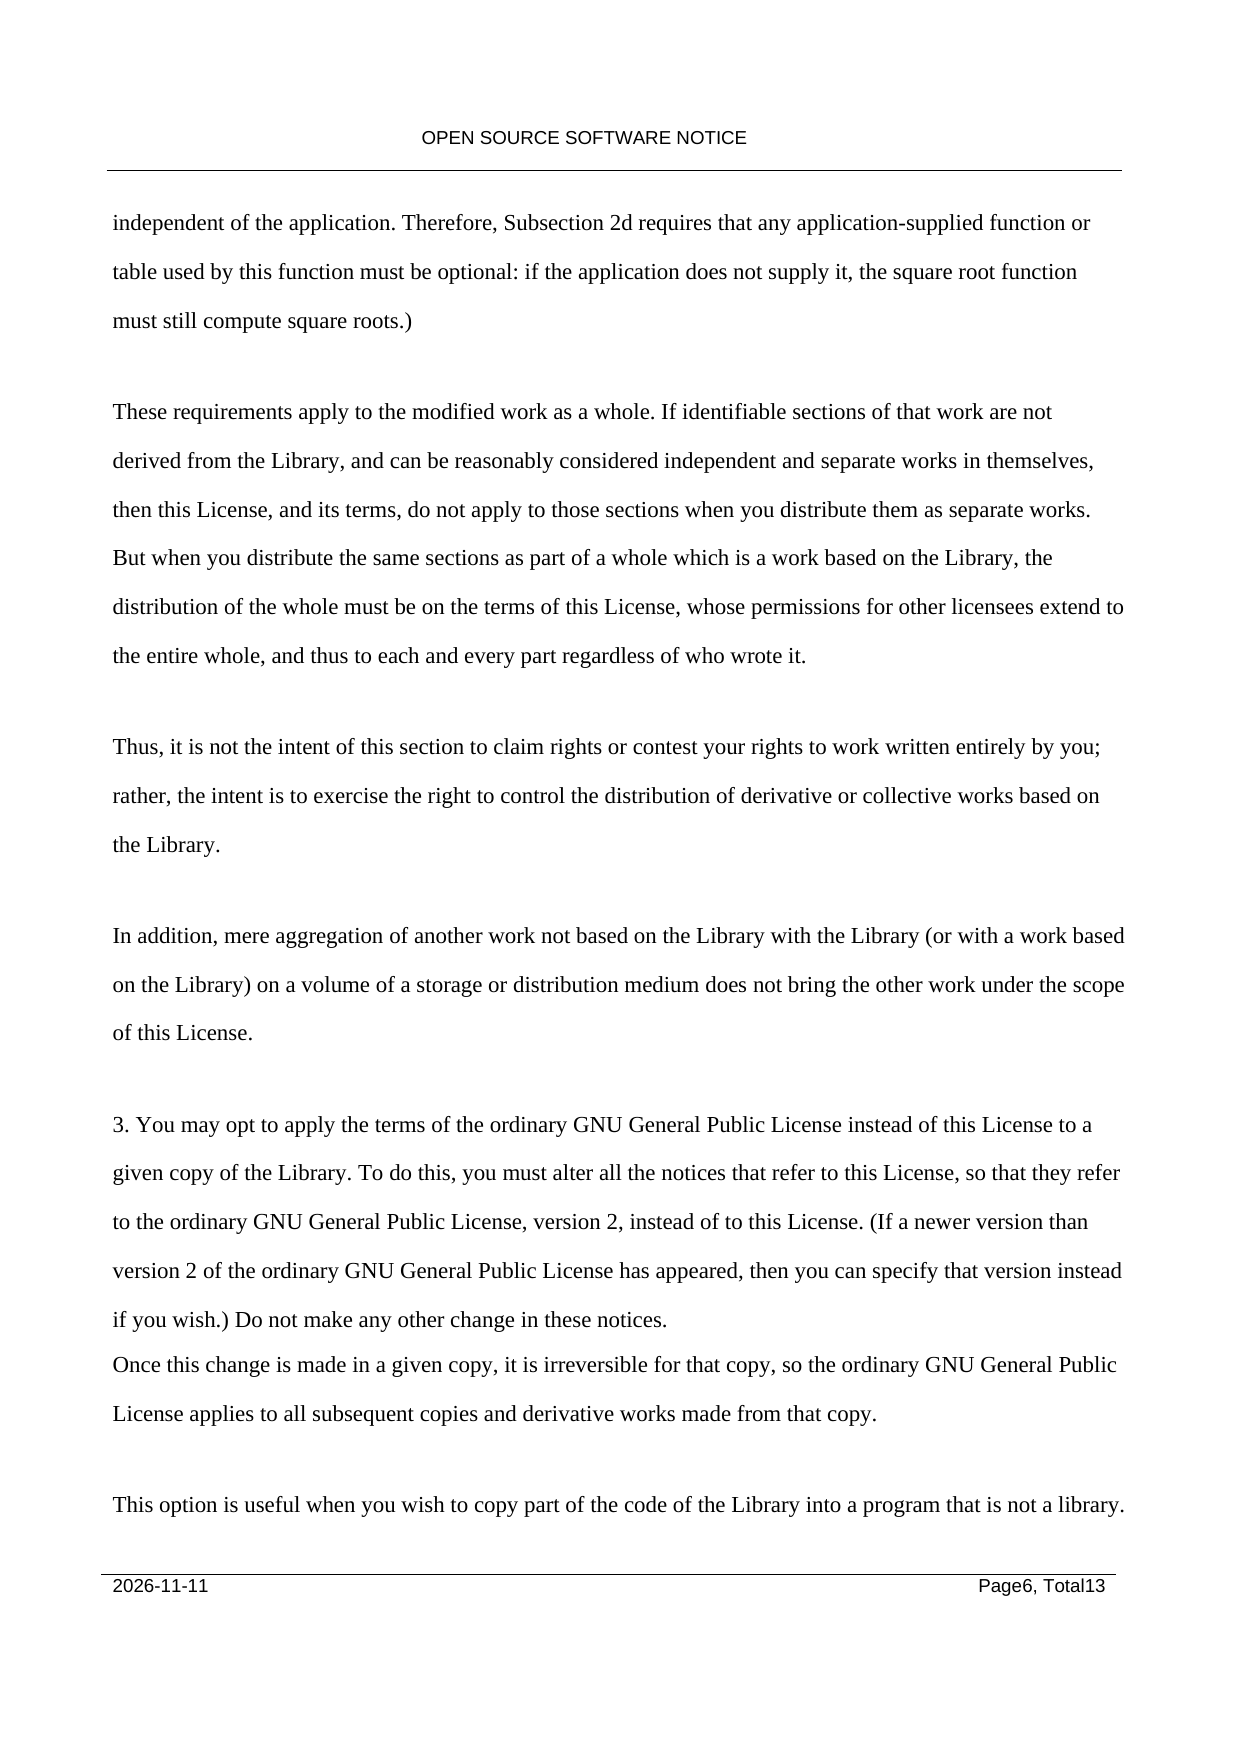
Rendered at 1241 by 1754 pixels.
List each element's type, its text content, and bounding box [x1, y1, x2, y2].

text 3. You may opt to apply the terms of the ordinary GNU General Public License instead of this License to a given copy of the Library. To do this, you must alter all the notices that refer to this License, so that they refer to the ordinary GNU General Public License, version 2, instead of to this License. (If a newer version than version 2 of the ordinary GNU General Public License has appeared, then you can specify that version instead if you wish.) Do not make any other change in these notices. [112, 1108, 1128, 1335]
text In addition, mere aggregation of another work not based on the Library with the Library (or with a work based on the Library) on a volume of a storage or distribution medium does not bring the other work under the scope of this License. [112, 919, 1128, 1049]
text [112, 206, 1128, 336]
text These requirements apply to the modified work as a whole. If identifiable sections of that work are not derived from the Library, and can be reasonably considered independent and separate works in themselves, then this License, and its terms, do not apply to those sections when you distribute them as separate works. But when you distribute the same sections as part of a whole which is a work based on the Library, the distribution of the whole must be on the terms of this License, whose permissions for other licensees extend to the entire whole, and thus to each and every part regardless of who wrote it. [112, 395, 1128, 671]
text Thus, it is not the intent of this section to claim rights or contest your rights to work written entirely by you; rather, the intent is to exercise the right to control the distribution of derivative or collective works based on the Library. [112, 730, 1128, 860]
text This option is useful when you wish to copy part of the code of the Library into a program that is not a library. [112, 1488, 1128, 1521]
text Once this change is made in a given copy, it is irreversible for that copy, so the ordinary GNU General Public License applies to all subsequent copies and derivative works made from that copy. [112, 1348, 1128, 1429]
